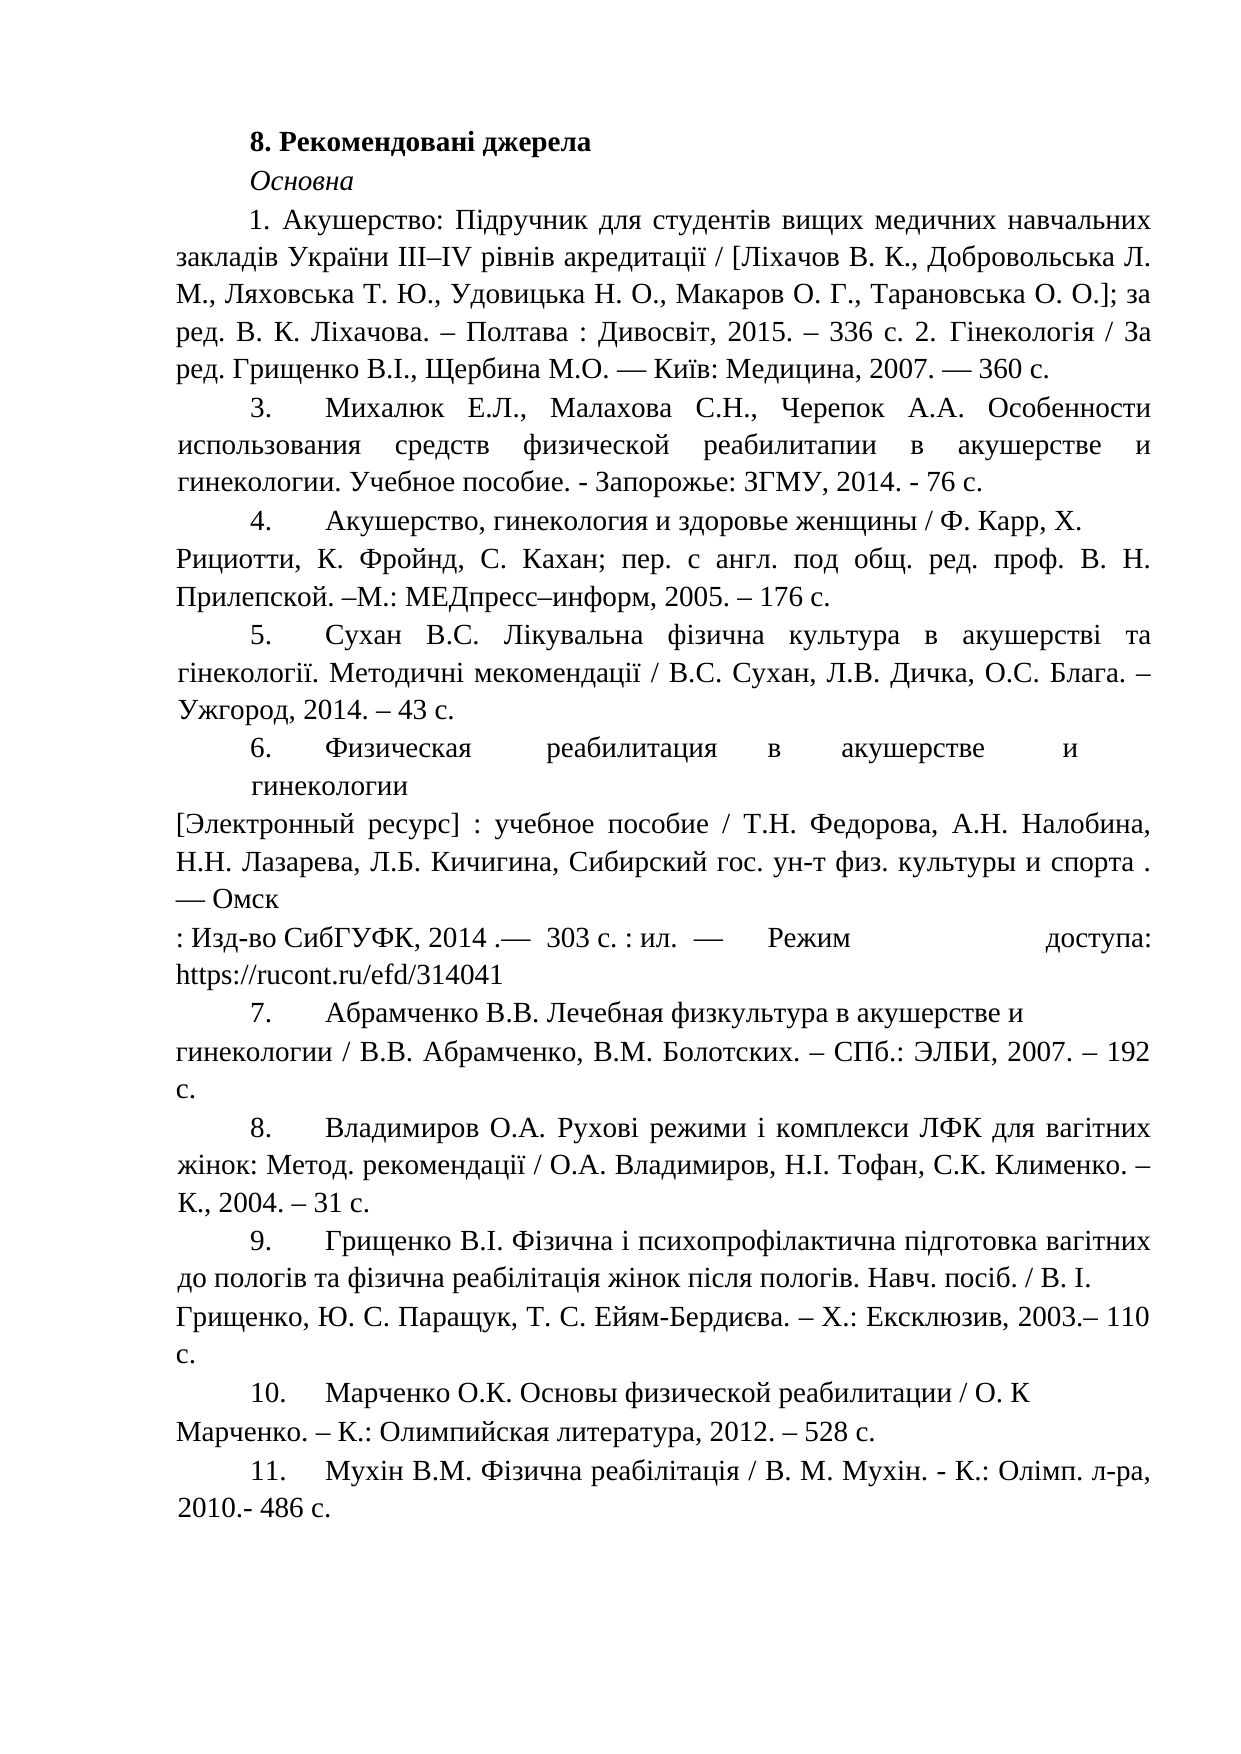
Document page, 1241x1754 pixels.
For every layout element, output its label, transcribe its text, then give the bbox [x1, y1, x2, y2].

text 1. Акушерство: Підручник для студентів вищих медичних навчальних закладів України III–IV рівнів акредитації / [Ліхачов В. К., Добровольська Л. М., Ляховська Т. Ю., Удовицька Н. О., Макаров О. Г., Тарановська О. О.]; за ред. В. К. Ліхачова. – Полтава : Дивосвіт, 2015. – 336 с. 2. Гінекологія / За ред. Грищенко В.І., Щербина М.О. — Київ: Медицина, 2007. — 360 с. [176, 202, 1152, 384]
list Акушерство, гинекология и здоровье женщины / Ф. Карр, Х. [177, 503, 1152, 536]
text Основна [249, 163, 1152, 197]
text [Электронный ресурс] : учебное пособие / Т.Н. Федорова, А.Н. Налобина, Н.Н. Лазарева, Л.Б. Кичигина, Сибирский гос. ун-т физ. культуры и спорта .— Омск [176, 807, 1152, 914]
text гинекологии / В.В. Абрамченко, В.М. Болотских. – СПб.: ЭЛБИ, 2007. – 192 с. [176, 1034, 1152, 1105]
text : Изд-во СибГУФК, 2014 .— 303 с. : ил. — Режим доступа: https://rucont.ru/efd/314041 [176, 920, 1152, 990]
list Рекомендовані джерела [249, 124, 1144, 158]
list Мухін В.М. Фізична реабілітація / В. М. Мухін. - К.: Олімп. л-ра, 2010.- 486 с. [177, 1453, 1152, 1523]
list Сухан В.С. Лікувальна фізична культура в акушерстві та гінекології. Методичні мекомендації / В.С. Сухан, Л.В. Дичка, О.С. Блага. ‒ Ужгород, 2014. – 43 с. [177, 617, 1152, 725]
list Михалюк Е.Л., Малахова С.Н., Черепок А.А. Особенности использования средств физической реабилитапии в акушерстве и гинекологии. Учебное пособие. - Запорожье: ЗГМУ, 2014. - 76 с. [177, 390, 1152, 498]
text Рициотти, К. Фройнд, С. Кахан; пер. с англ. под общ. ред. проф. В. Н. Прилепской. –М.: МЕДпресс–информ, 2005. – 176 с. [176, 542, 1152, 612]
list Абрамченко В.В. Лечебная физкультура в акушерстве и [177, 996, 1152, 1029]
list Грищенко В.І. Фізична і психопрофілактична підготовка вагітних до пологів та фізична реабілітація жінок після пологів. Навч. посіб. / В. І. [177, 1223, 1152, 1294]
text Марченко. – К.: Олимпийская литература, 2012. – 528 с. [176, 1414, 1139, 1448]
list Марченко О.К. Основы физической реабилитации / О. К [177, 1375, 1152, 1409]
text Грищенко, Ю. С. Паращук, Т. С. Ейям-Бердиєва. – Х.: Ексклюзив, 2003.– 110 с. [176, 1299, 1152, 1370]
list Владимиров О.А. Рухові режими і комплекси ЛФК для вагітних жінок: Метод. рекомендації / О.А. Владимиров, Н.І. Тофан, С.К. Клименко. – К., 2004. – 31 с. [177, 1110, 1152, 1218]
list Физическая реабилитация в акушерстве и гинекологии [177, 731, 1152, 801]
